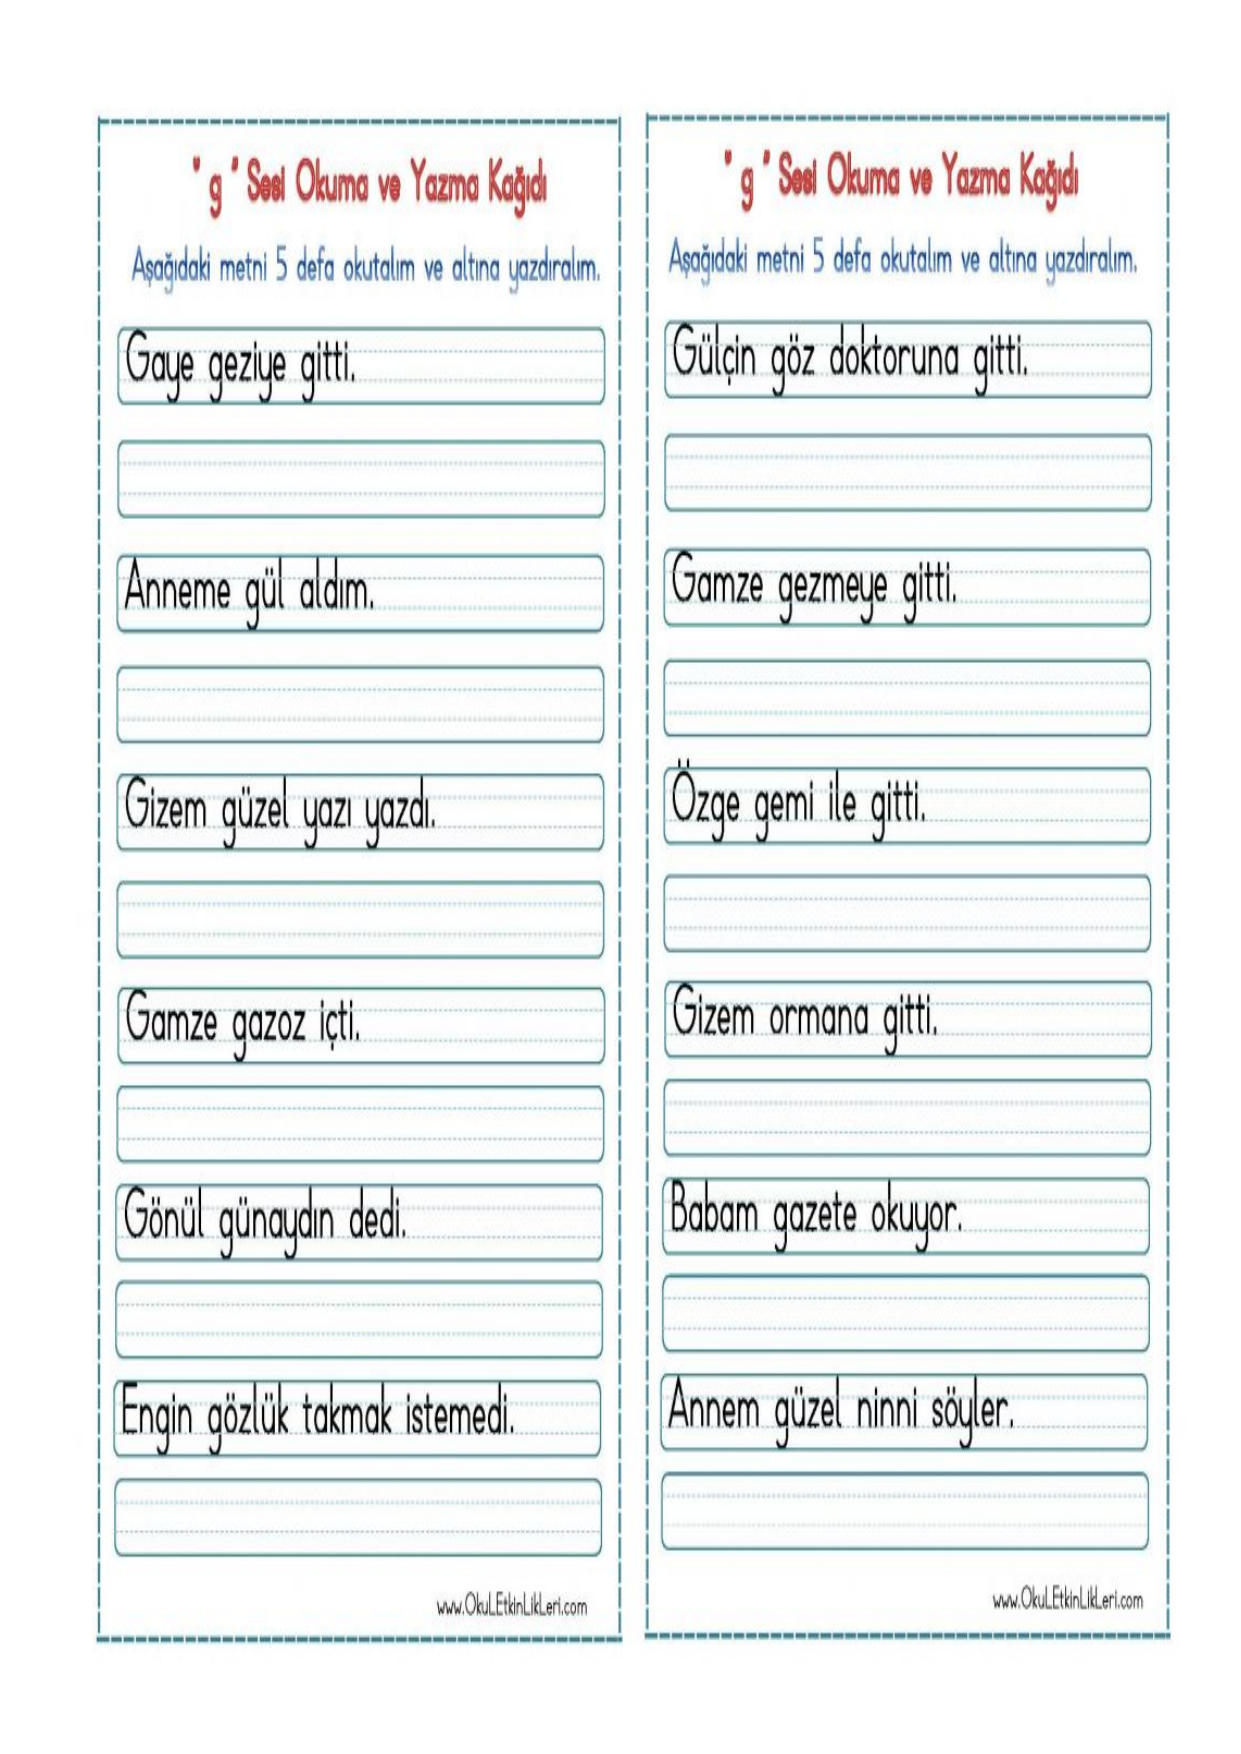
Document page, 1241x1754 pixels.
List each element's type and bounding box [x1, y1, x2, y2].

picture [75, 75, 1188, 1679]
